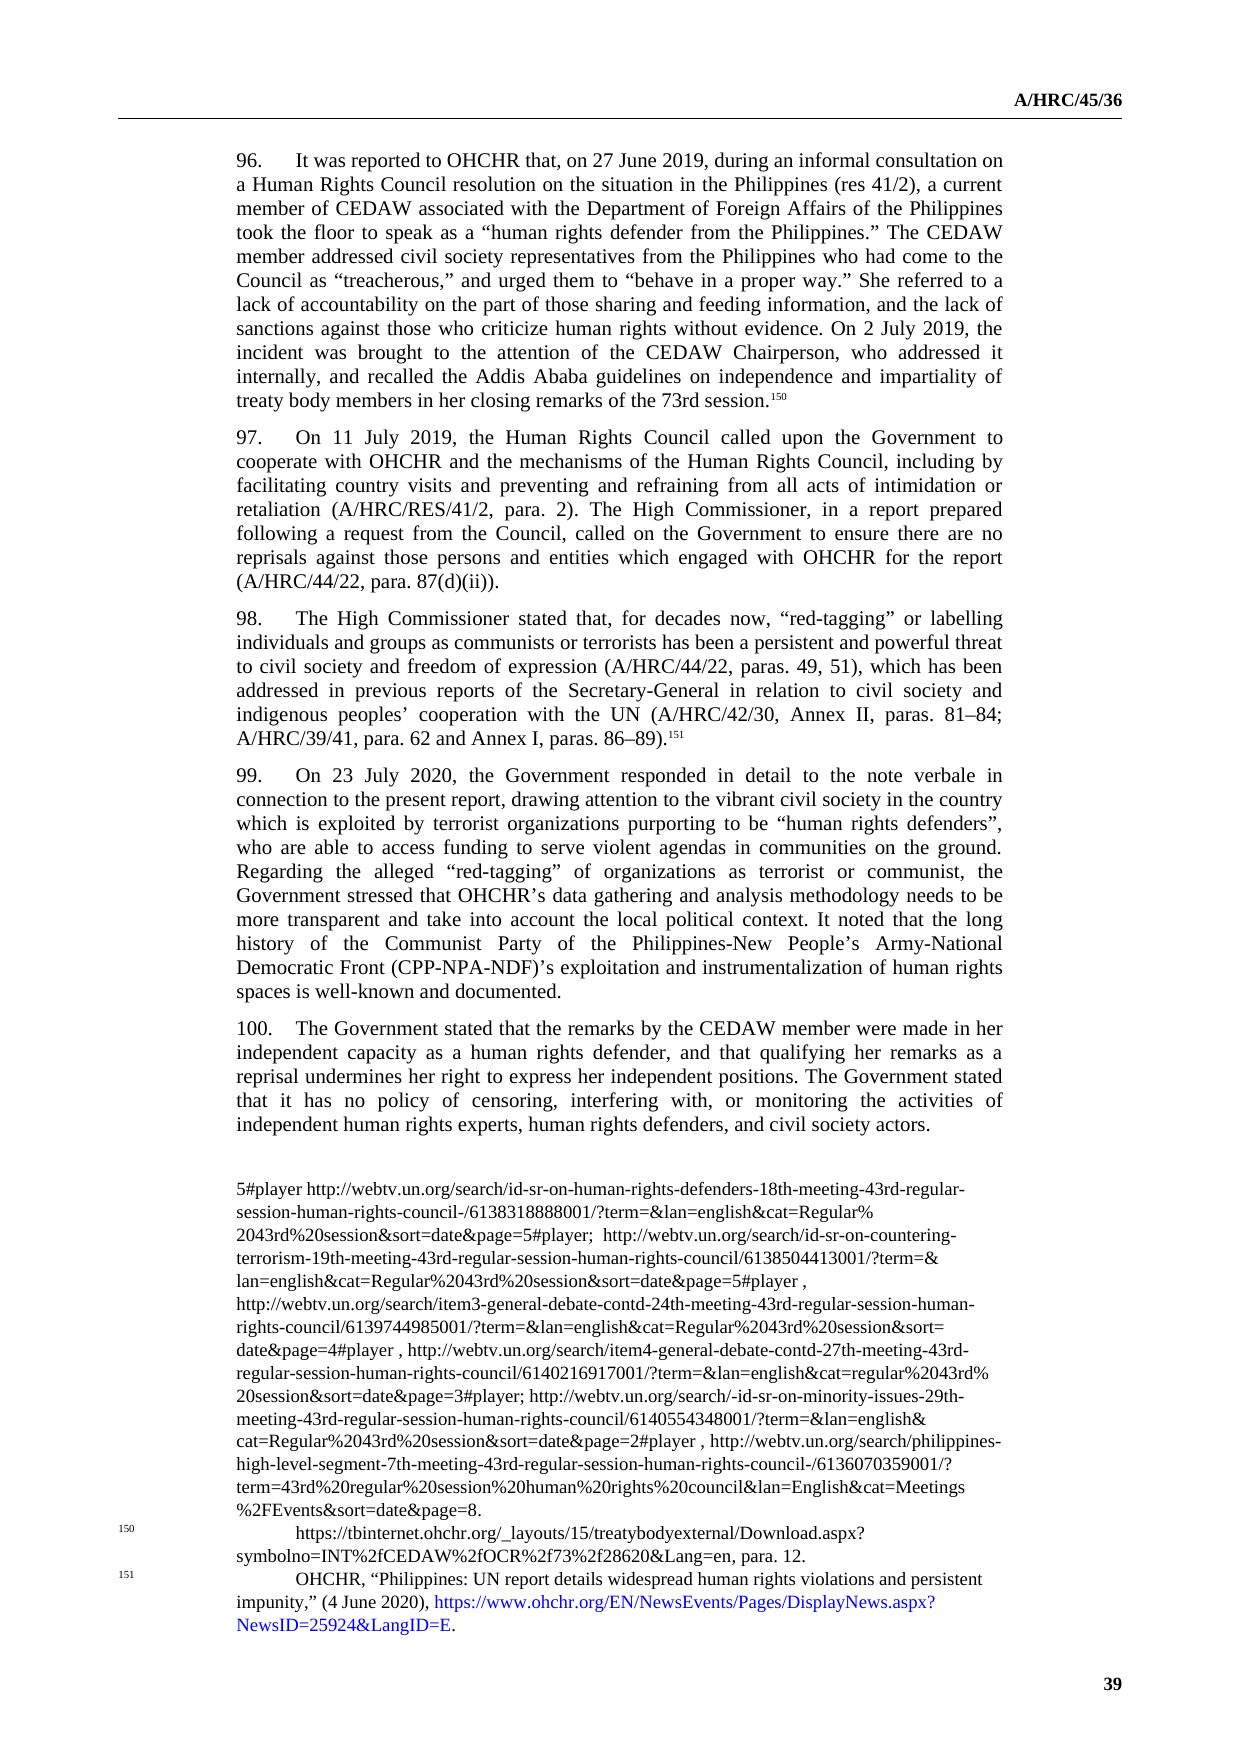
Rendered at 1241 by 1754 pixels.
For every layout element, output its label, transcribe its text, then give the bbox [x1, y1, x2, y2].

text 97. On 11 July 2019, the Human Rights Council called upon the Government to cooperate with OHCHR and the mechanisms of the Human Rights Council, including by facilitating country visits and preventing and refraining from all acts of intimidation or retaliation (A/HRC/RES/41/2, para. 2). The High Commissioner, in a report prepared following a request from the Council, called on the Government to ensure there are no reprisals against those persons and entities which engaged with OHCHR for the report (A/HRC/44/22, para. 87(d)(ii)). [236, 425, 1004, 593]
text 100. The Government stated that the remarks by the CEDAW member were made in her independent capacity as a human rights defender, and that qualifying her remarks as a reprisal undermines her right to express her independent positions. The Government stated that it has no policy of censoring, interfering with, or monitoring the activities of independent human rights experts, human rights defenders, and civil society actors. [236, 1016, 1004, 1136]
text 96. It was reported to OHCHR that, on 27 June 2019, during an informal consultation on a Human Rights Council resolution on the situation in the Philippines (res 41/2), a current member of CEDAW associated with the Department of Foreign Affairs of the Philippines took the floor to speak as a “human rights defender from the Philippines.” The CEDAW member addressed civil society representatives from the Philippines who had come to the Council as “treacherous,” and urged them to “behave in a proper way.” She referred to a lack of accountability on the part of those sharing and feeding information, and the lack of sanctions against those who criticize human rights without evidence. On 2 July 2019, the incident was brought to the attention of the CEDAW Chairperson, who addressed it internally, and recalled the Addis Ababa guidelines on independence and impartiality of treaty body members in her closing remarks of the 73rd session. [236, 148, 1004, 412]
text 98. The High Commissioner stated that, for decades now, “red-tagging” or labelling individuals and groups as communists or terrorists has been a persistent and powerful threat to civil society and freedom of expression (A/HRC/44/22, paras. 49, 51), which has been addressed in previous reports of the Secretary-General in relation to civil society and indigenous peoples’ cooperation with the UN (A/HRC/42/30, Annex II, paras. 81–84; A/HRC/39/41, para. 62 and Annex I, paras. 86–89). [236, 606, 1004, 750]
text 99. On 23 July 2020, the Government responded in detail to the note verbale in connection to the present report, drawing attention to the vibrant civil society in the country which is exploited by terrorist organizations purporting to be “human rights defenders”, who are able to access funding to serve violent agendas in communities on the ground. Regarding the alleged “red-tagging” of organizations as terrorist or communist, the Government stressed that OHCHR’s data gathering and analysis methodology needs to be more transparent and take into account the local political context. It noted that the long history of the Communist Party of the Philippines-New People’s Army-National Democratic Front (CPP-NPA-NDF)’s exploitation and instrumentalization of human rights spaces is well-known and documented. [236, 763, 1004, 1003]
